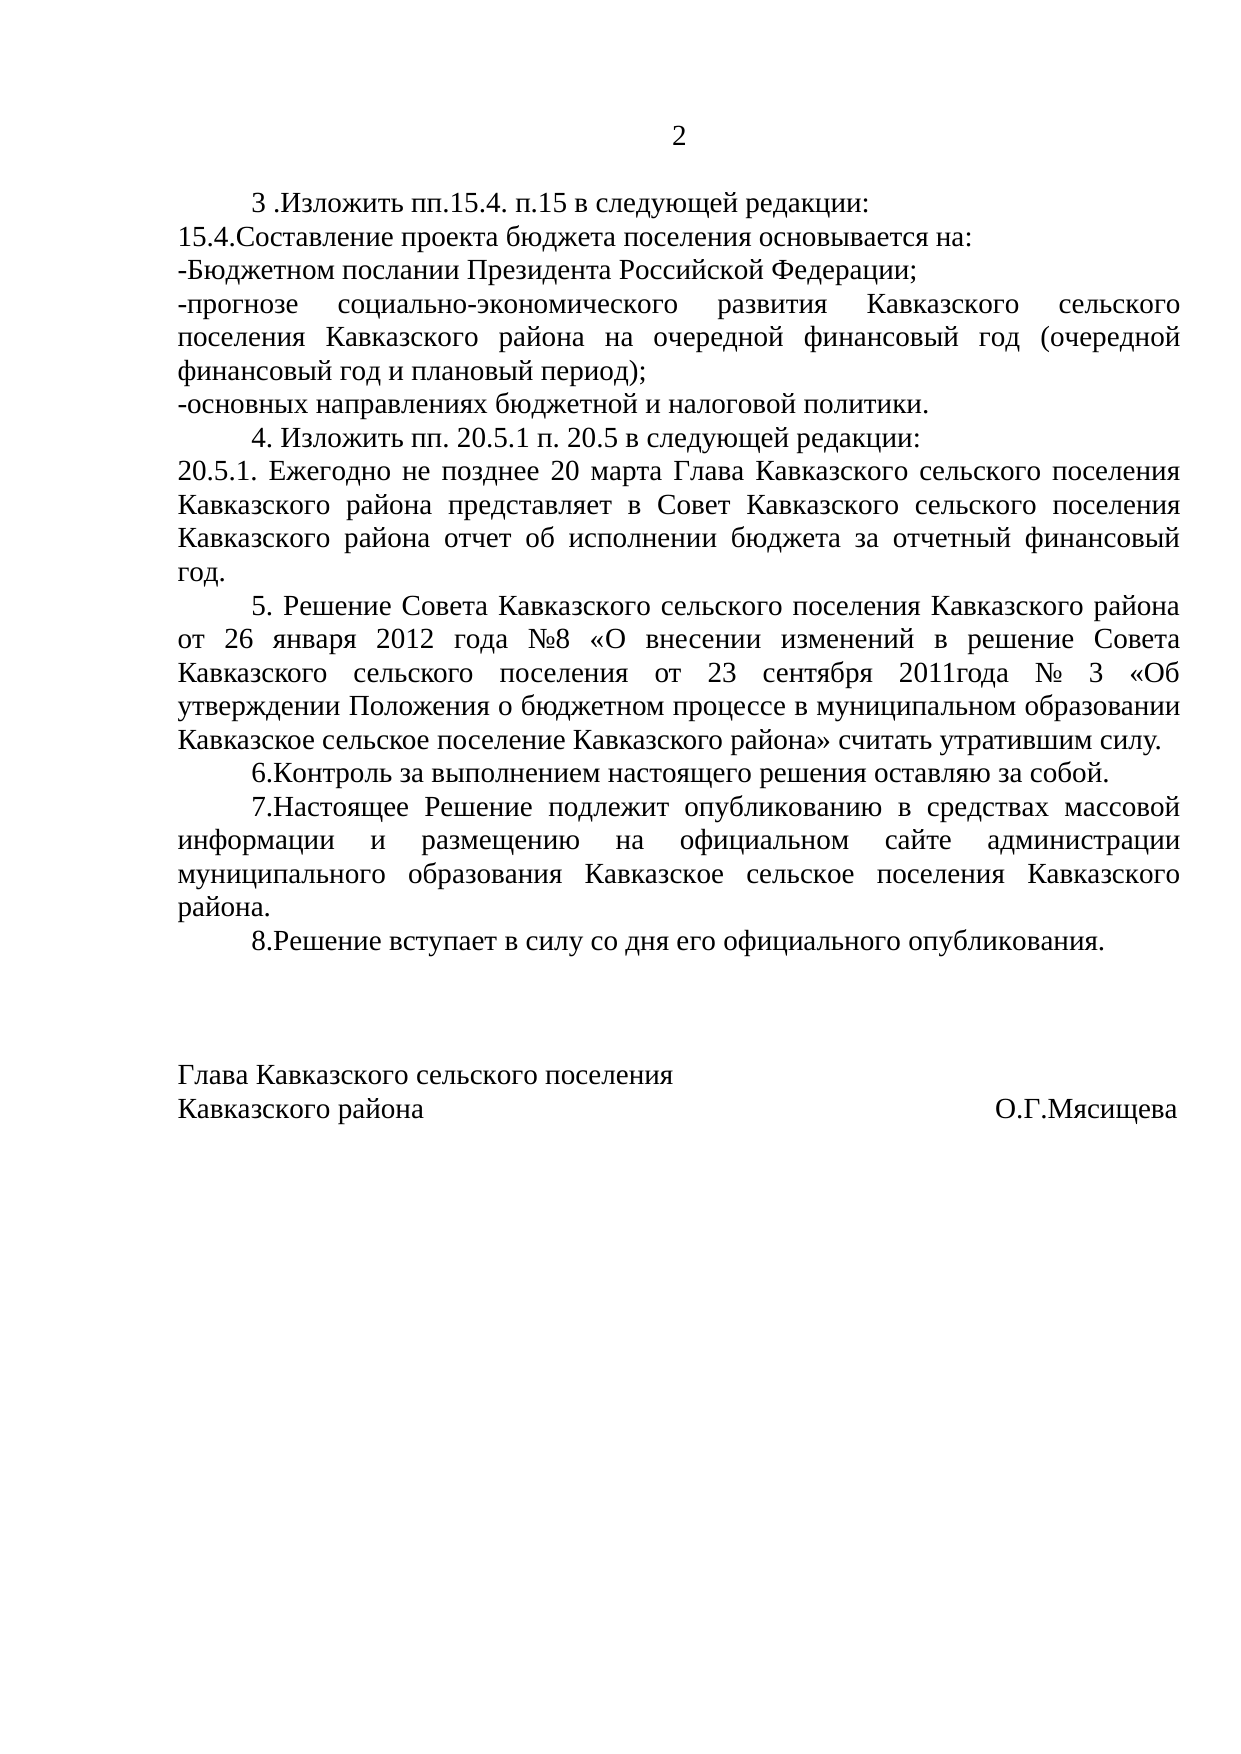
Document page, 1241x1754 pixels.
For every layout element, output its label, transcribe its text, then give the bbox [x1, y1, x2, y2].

text Кавказского района О.Г.Мясищева [177, 1091, 1181, 1124]
text 15.4.Составление проекта бюджета поселения основывается на: [177, 219, 1181, 252]
text 7.Настоящее Решение подлежит опубликованию в средствах массовой информации и размещению на официальном сайте администрации муниципального образования Кавказское сельское поселения Кавказского района. [177, 789, 1181, 923]
text -основных направлениях бюджетной и налоговой политики. [177, 386, 1181, 420]
text 8.Решение вступает в силу со дня его официального опубликования. [177, 923, 1181, 957]
text 6.Контроль за выполнением настоящего решения оставляю за собой. [177, 755, 1181, 789]
text 3 .Изложить пп.15.4. п.15 в следующей редакции: [177, 185, 1181, 219]
text -Бюджетном послании Президента Российской Федерации; [177, 252, 1181, 286]
text Глава Кавказского сельского поселения [177, 1057, 1181, 1091]
text 5. Решение Совета Кавказского сельского поселения Кавказского района от 26 января 2012 года №8 «О внесении изменений в решение Совета Кавказского сельского поселения от 23 сентября 2011года № 3 «Об утверждении Положения о бюджетном процессе в муниципальном образовании Кавказское сельское поселение Кавказского района» считать утратившим силу. [177, 588, 1181, 755]
text -прогнозе социально-экономического развития Кавказского сельского поселения Кавказского района на очередной финансовый год (очередной финансовый год и плановый период); [177, 286, 1181, 386]
text 4. Изложить пп. 20.5.1 п. 20.5 в следующей редакции: [177, 420, 1181, 453]
text 20.5.1. Ежегодно не позднее 20 марта Глава Кавказского сельского поселения Кавказского района представляет в Совет Кавказского сельского поселения Кавказского района отчет об исполнении бюджета за отчетный финансовый год. [177, 453, 1181, 588]
